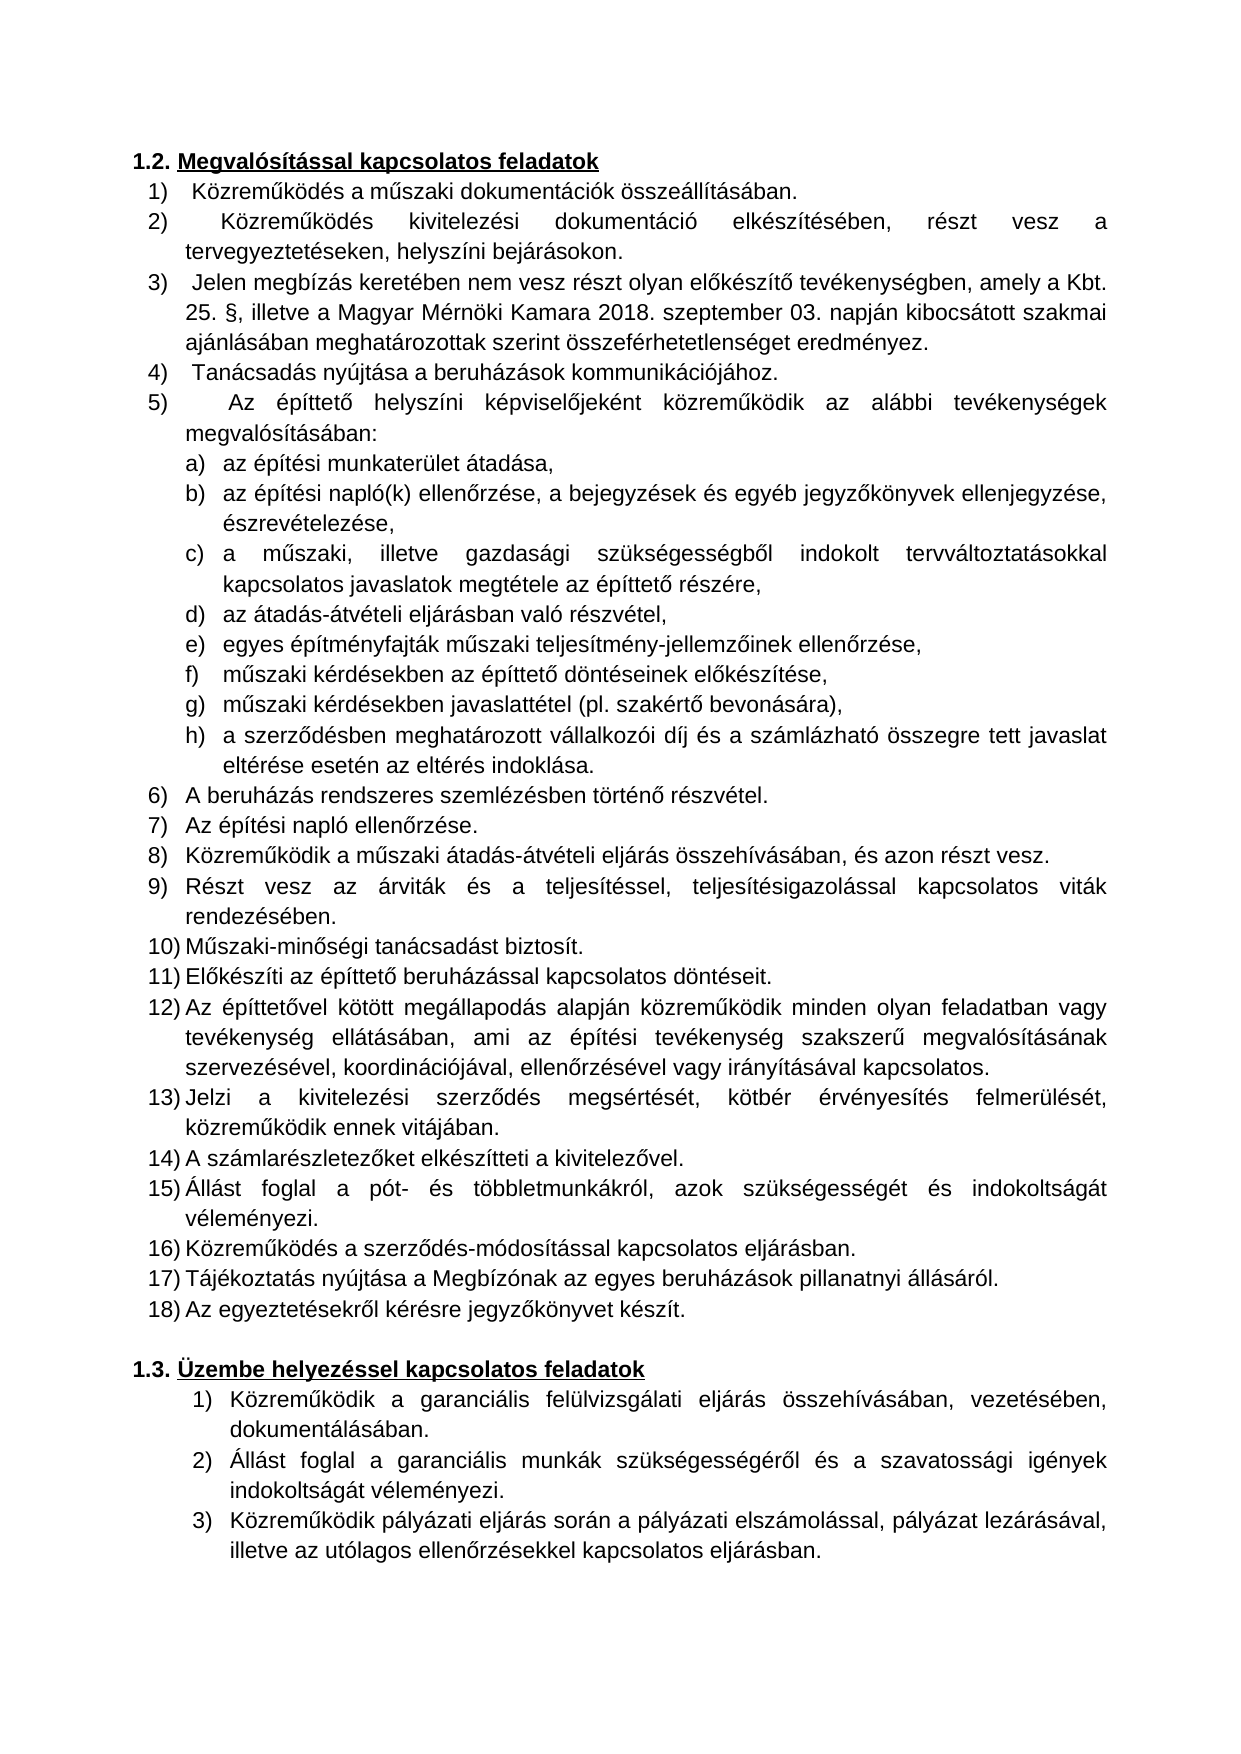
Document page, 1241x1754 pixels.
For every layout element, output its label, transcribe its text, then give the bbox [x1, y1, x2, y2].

list Közreműködés a szerződés-módosítással kapcsolatos eljárásban. [148, 1235, 1107, 1261]
list Jelzi a kivitelezési szerződés megsértését, kötbér érvényesítés felmerülését, közreműködik ennek vitájában. [148, 1084, 1107, 1141]
list Közreműködik pályázati eljárás során a pályázati elszámolással, pályázat lezárásával, illetve az utólagos ellenőrzésekkel kapcsolatos eljárásban. [192, 1507, 1107, 1563]
list műszaki kérdésekben javaslattétel (pl. szakértő bevonására), [185, 691, 1107, 718]
list az építési napló(k) ellenőrzése, a bejegyzések és egyéb jegyzőkönyvek ellenjegyzése, észrevételezése, [185, 480, 1107, 536]
list az átadás-átvételi eljárásban való részvétel, [185, 601, 1107, 627]
list Az egyeztetésekről kérésre jegyzőkönyvet készít. [148, 1296, 1107, 1322]
list a műszaki, illetve gazdasági szükségességből indokolt tervváltoztatásokkal kapcsolatos javaslatok megtétele az építtető részére, [185, 540, 1107, 597]
list Az építési napló ellenőrzése. [148, 812, 1107, 838]
list Közreműködés a műszaki dokumentációk összeállításában. [148, 178, 1107, 204]
list Közreműködik a garanciális felülvizsgálati eljárás összehívásában, vezetésében, dokumentálásában. [192, 1386, 1107, 1443]
list a szerződésben meghatározott vállalkozói díj és a számlázható összegre tett javaslat eltérése esetén az eltérés indoklása. [185, 722, 1107, 778]
list Előkészíti az építtető beruházással kapcsolatos döntéseit. [148, 963, 1107, 989]
list Üzembe helyezéssel kapcsolatos feladatok [132, 1356, 1107, 1382]
list Az építtetővel kötött megállapodás alapján közreműködik minden olyan feladatban vagy tevékenység ellátásában, ami az építési tevékenység szakszerű megvalósításának szervezésével, koordinációjával, ellenőrzésével vagy irányításával kapcsolatos. [148, 993, 1107, 1080]
list A számlarészletezőket elkészítteti a kivitelezővel. [148, 1144, 1107, 1171]
list A beruházás rendszeres szemlézésben történő részvétel. [148, 782, 1107, 808]
list az építési munkaterület átadása, [185, 450, 1107, 476]
list egyes építményfajták műszaki teljesítmény-jellemzőinek ellenőrzése, [185, 631, 1107, 657]
list Közreműködik a műszaki átadás-átvételi eljárás összehívásában, és azon részt vesz. [148, 842, 1107, 869]
list Állást foglal a pót- és többletmunkákról, azok szükségességét és indokoltságát véleményezi. [148, 1175, 1107, 1231]
list Tájékoztatás nyújtása a Megbízónak az egyes beruházások pillanatnyi állásáról. [148, 1265, 1107, 1292]
list Közreműködés kivitelezési dokumentáció elkészítésében, részt vesz a tervegyeztetéseken, helyszíni bejárásokon. [148, 208, 1107, 264]
list Részt vesz az árviták és a teljesítéssel, teljesítésigazolással kapcsolatos viták rendezésében. [148, 873, 1107, 929]
list műszaki kérdésekben az építtető döntéseinek előkészítése, [185, 661, 1107, 687]
list Állást foglal a garanciális munkák szükségességéről és a szavatossági igények indokoltságát véleményezi. [192, 1447, 1107, 1503]
list Műszaki-minőségi tanácsadást biztosít. [148, 933, 1107, 959]
list Jelen megbízás keretében nem vesz részt olyan előkészítő tevékenységben, amely a Kbt. 25. §, illetve a Magyar Mérnöki Kamara 2018. szeptember 03. napján kibocsátott szakmai ajánlásában meghatározottak szerint összeférhetetlenséget eredményez. [148, 268, 1107, 355]
list Megvalósítással kapcsolatos feladatok [132, 148, 1107, 174]
list Tanácsadás nyújtása a beruházások kommunikációjához. [148, 359, 1107, 385]
list Az építtető helyszíni képviselőjeként közreműködik az alábbi tevékenységek megvalósításában: [148, 389, 1107, 446]
